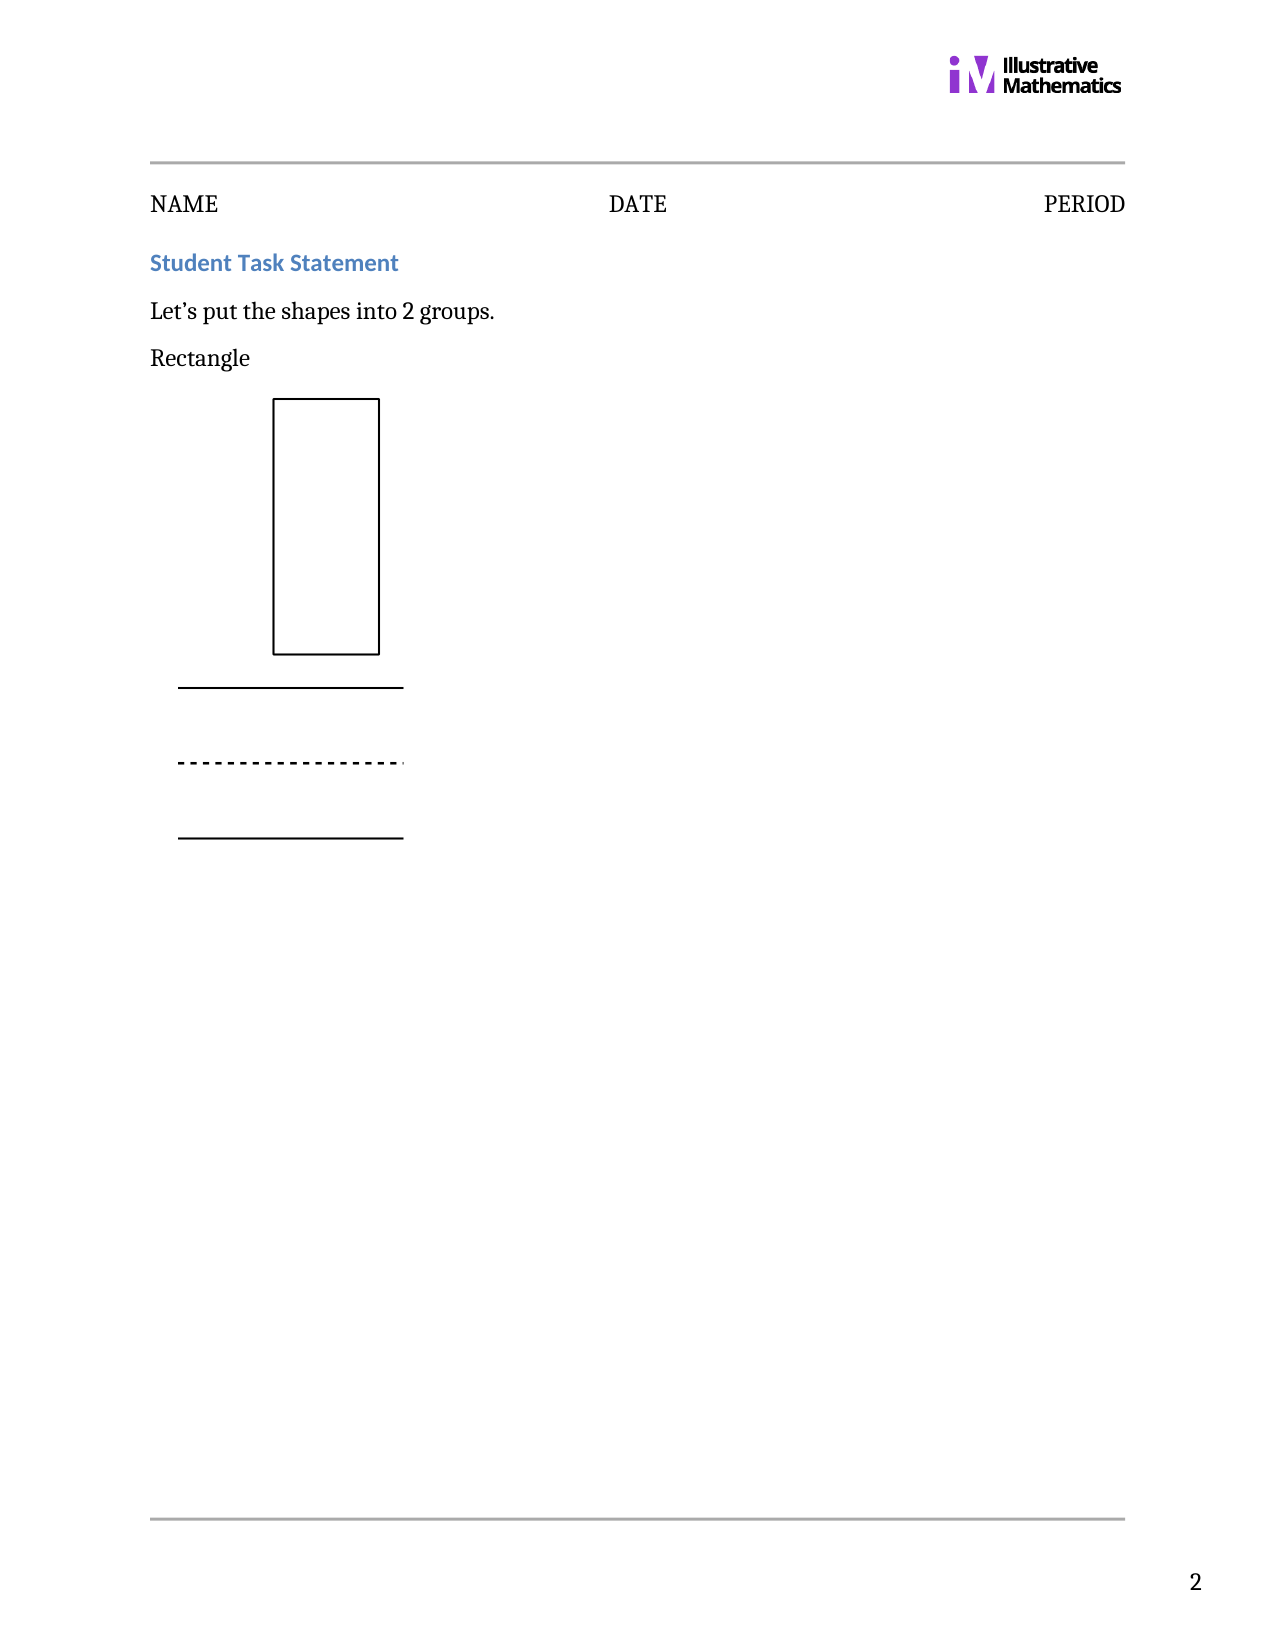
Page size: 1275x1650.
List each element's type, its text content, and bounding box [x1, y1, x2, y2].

text Rectangle [150, 344, 1125, 373]
picture [949, 55, 1121, 93]
text Let’s put the shapes into 2 groups. [150, 297, 1125, 326]
picture [168, 680, 413, 846]
subtitle Student Task Statement [150, 247, 1125, 278]
picture [168, 391, 484, 662]
